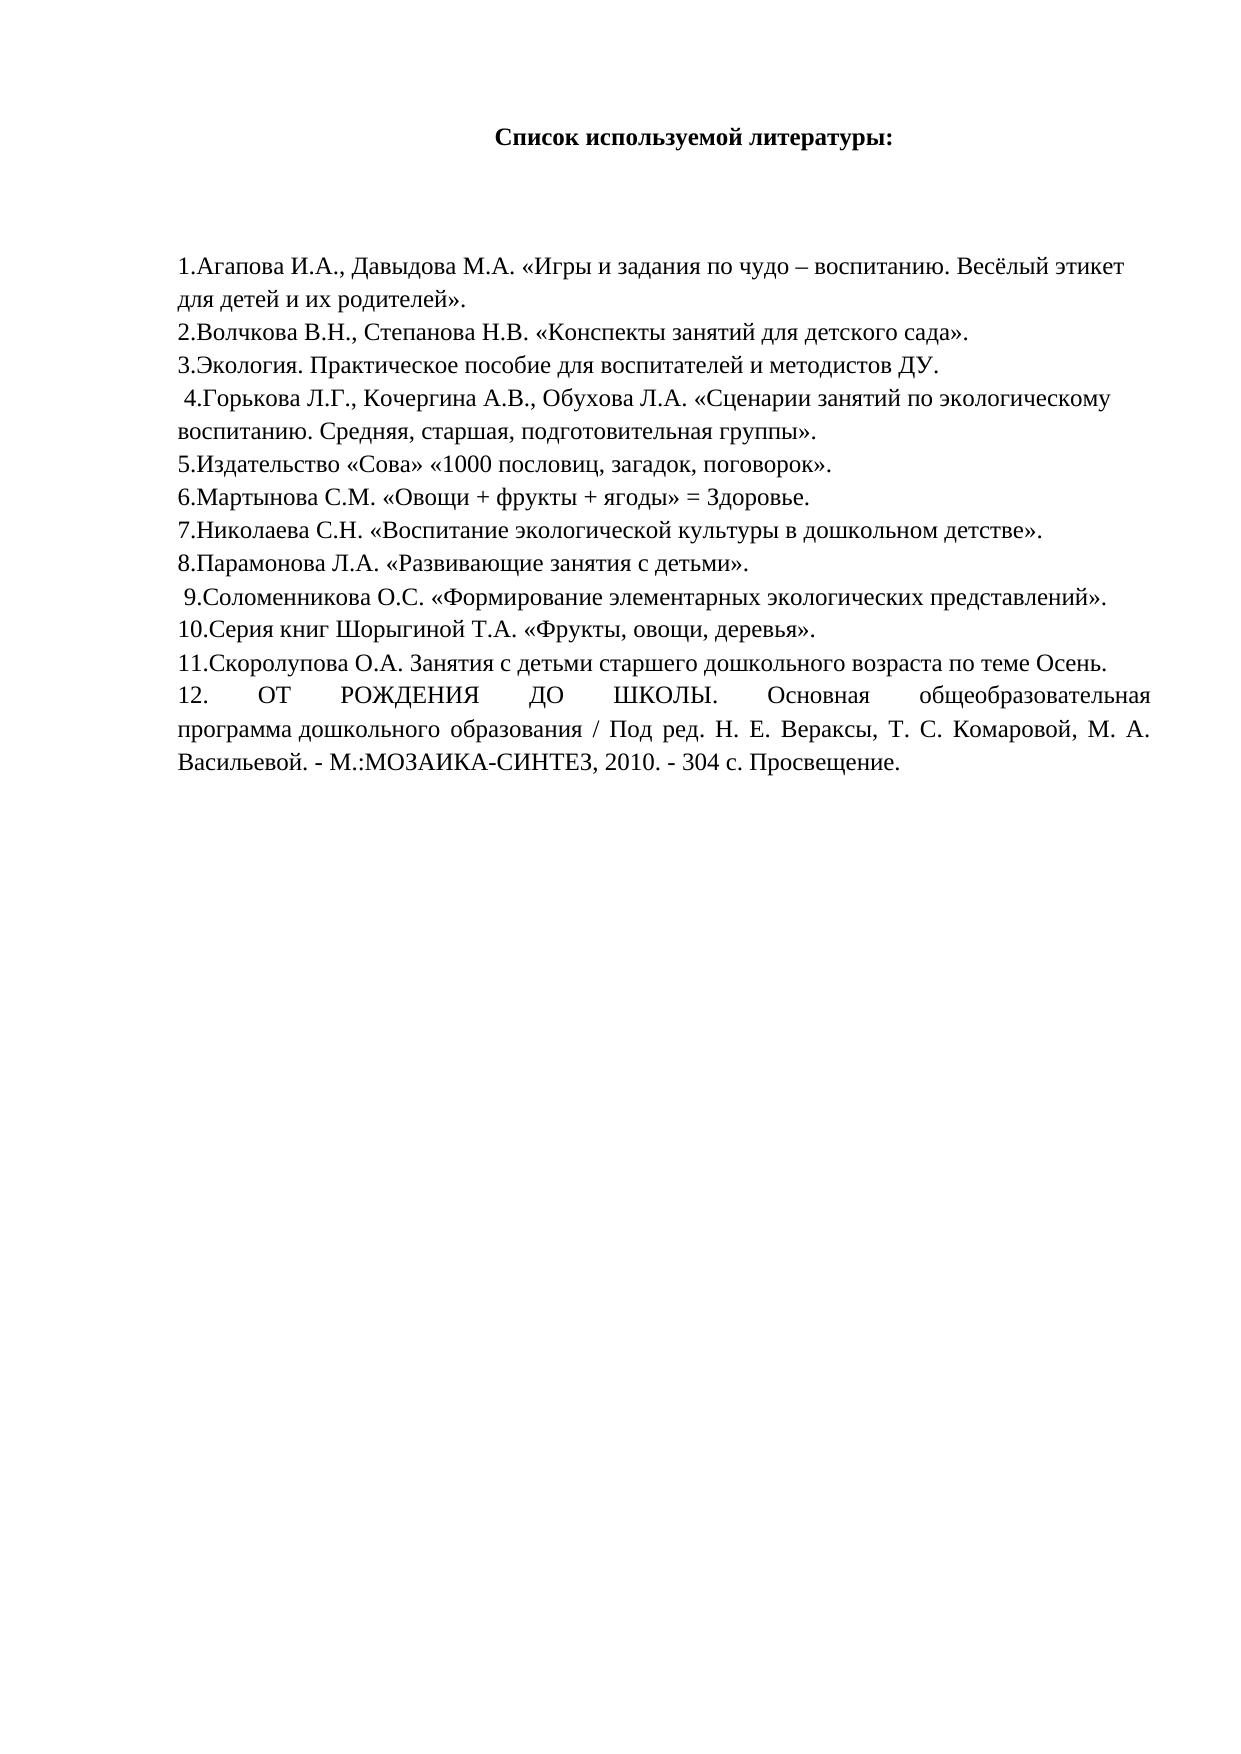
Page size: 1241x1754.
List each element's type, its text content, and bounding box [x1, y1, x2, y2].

text 7.Николаева С.Н. «Воспитание экологической культуры в дошкольном детстве». [177, 516, 1152, 544]
text 1.Агапова И.А., Давыдова М.А. «Игры и задания по чудо – воспитанию. Весёлый этикет для детей и их родителей». [177, 251, 1152, 313]
text Список используемой литературы: [177, 122, 1152, 150]
text 3.Экология. Практическое пособие для воспитателей и методистов ДУ. [177, 350, 1152, 379]
text 8.Парамонова Л.А. «Развивающие занятия с детьми». [177, 548, 1152, 577]
text 12. ОТ РОЖДЕНИЯ ДО ШКОЛЫ. Основная общеобразовательная программа дошкольного образования / Под ред. Н. Е. Вераксы, Т. С. Комаровой, М. А. Васильевой. - М.:МОЗАИКА-СИНТЕЗ, 2010. - 304 с. Просвещение. [177, 681, 1152, 775]
text 6.Мартынова С.М. «Овощи + фрукты + ягоды» = Здоровье. [177, 482, 1152, 511]
text 4.Горькова Л.Г., Кочергина А.В., Обухова Л.А. «Сценарии занятий по экологическому воспитанию. Средняя, старшая, подготовительная группы». [177, 383, 1152, 445]
text 5.Издательство «Сова» «1000 пословиц, загадок, поговорок». [177, 449, 1152, 478]
text 11.Скоролупова О.А. Занятия с детьми старшего дошкольного возраста по теме Осень. [177, 648, 1152, 676]
text 2.Волчкова В.Н., Степанова Н.В. «Конспекты занятий для детского сада». [177, 317, 1152, 346]
text 10.Серия книг Шорыгиной Т.А. «Фрукты, овощи, деревья». [177, 614, 1152, 643]
text 9.Соломенникова О.С. «Формирование элементарных экологических представлений». [177, 582, 1152, 610]
